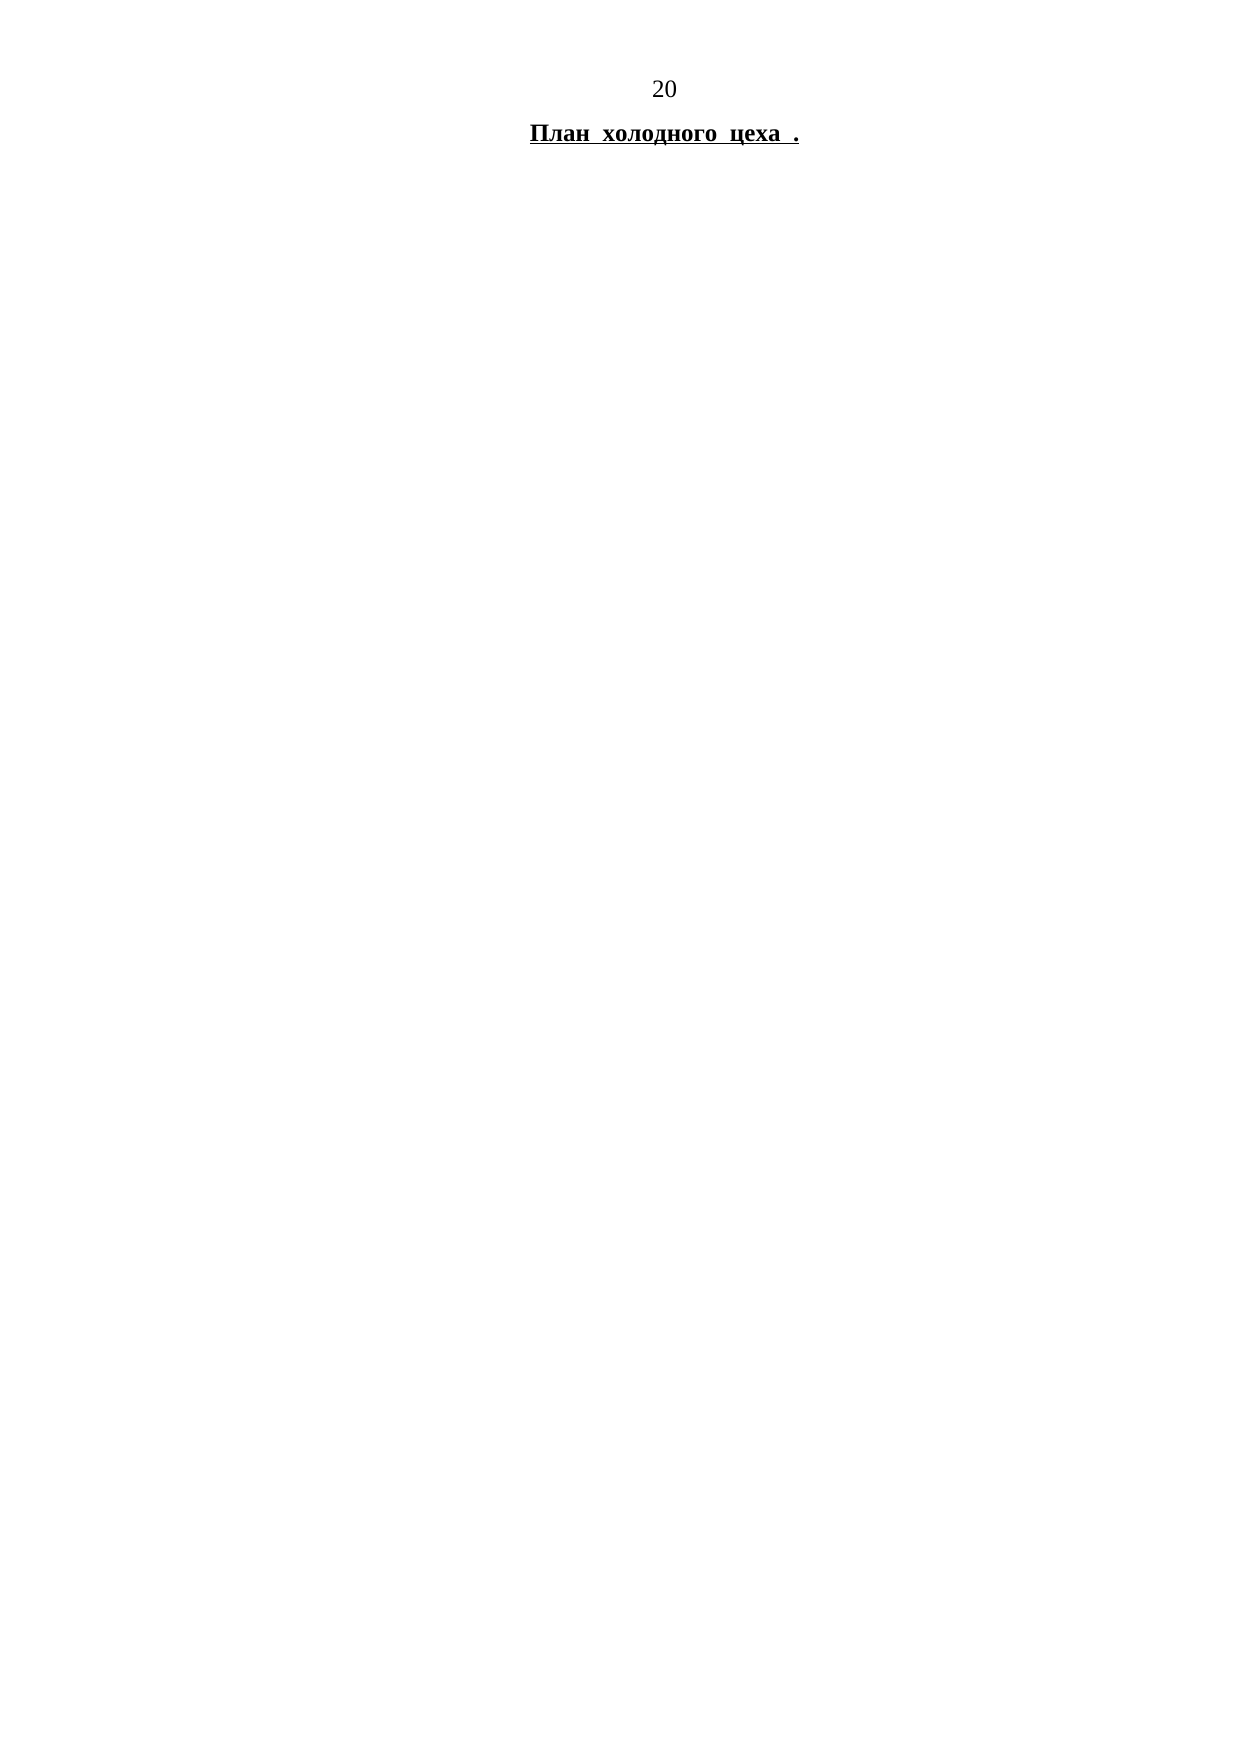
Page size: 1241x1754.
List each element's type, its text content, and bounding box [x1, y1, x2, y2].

text План холодного цеха . [177, 118, 1152, 147]
